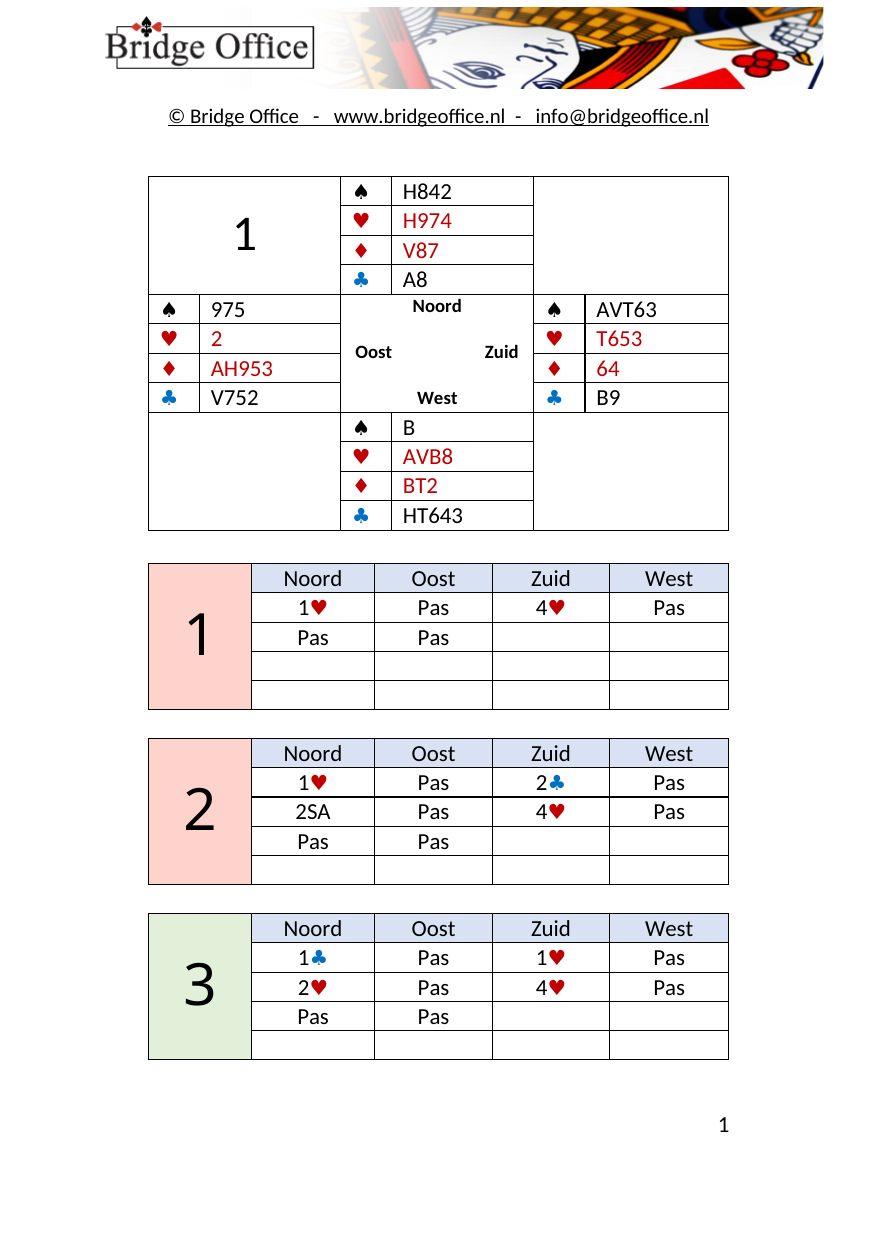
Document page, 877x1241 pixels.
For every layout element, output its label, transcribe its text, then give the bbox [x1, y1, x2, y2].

table_cell 1♥ [252, 768, 374, 796]
table_cell 2SA [252, 798, 374, 826]
table_cell [341, 472, 391, 500]
table_cell [534, 383, 584, 412]
table_cell H974 [392, 206, 533, 235]
table_header [149, 914, 251, 942]
table_cell [341, 206, 391, 235]
table_header [149, 564, 251, 592]
table_cell Pas [375, 768, 492, 796]
table_cell T653 [586, 324, 728, 353]
table_header Oost [375, 914, 492, 942]
table_cell [341, 442, 391, 471]
table_cell B [392, 413, 533, 441]
table_cell HT643 [392, 501, 533, 529]
table_cell [149, 354, 199, 382]
table_cell [534, 324, 584, 353]
table_cell [252, 1031, 374, 1059]
table_cell V752 [200, 383, 340, 412]
table_cell BT2 [392, 472, 533, 500]
table_cell [375, 652, 492, 680]
table_cell Pas [375, 1002, 492, 1030]
table_cell [610, 652, 728, 680]
table_cell 2♥ [252, 973, 374, 1001]
table_cell A8 [392, 265, 533, 294]
table_cell [149, 413, 340, 529]
table_cell [149, 680, 251, 709]
table_cell 1♣ [252, 943, 374, 972]
table_cell Pas [610, 973, 728, 1001]
table_cell [534, 295, 584, 323]
table_cell [252, 652, 374, 680]
table_cell AH953 [200, 354, 340, 382]
table_header Zuid [493, 739, 609, 767]
table_cell Pas [252, 623, 374, 651]
table_cell [493, 652, 609, 680]
table_header Oost [375, 739, 492, 767]
table_cell [252, 681, 374, 709]
table_cell Pas [610, 943, 728, 972]
table_cell 1♥ [252, 593, 374, 622]
table_cell Pas [375, 973, 492, 1001]
table_cell [610, 623, 728, 651]
table_cell [375, 681, 492, 709]
table_cell Pas [375, 623, 492, 651]
table_cell 1 [149, 592, 251, 680]
table_cell [341, 413, 391, 441]
table_header Zuid [493, 564, 609, 592]
table_header [534, 177, 728, 294]
table_cell 64 [586, 354, 728, 382]
table_cell AVB8 [392, 442, 533, 471]
table_cell Pas [252, 827, 374, 855]
table_cell [493, 856, 609, 884]
table_cell [493, 1031, 609, 1059]
table_header 1 [149, 177, 340, 294]
table_cell Pas [375, 827, 492, 855]
table_header Oost [375, 564, 492, 592]
table_header [149, 739, 251, 767]
table_cell 3 [149, 942, 251, 1030]
table_header Noord [252, 914, 374, 942]
table_cell 1♥ [493, 943, 609, 972]
table_header Noord [252, 564, 374, 592]
table_cell [610, 856, 728, 884]
table_cell [610, 1002, 728, 1030]
table_cell Pas [375, 593, 492, 622]
table_cell [493, 623, 609, 651]
table_header West [610, 564, 728, 592]
picture [78, 7, 824, 89]
table_cell Pas [610, 798, 728, 826]
table_cell B9 [586, 383, 728, 412]
table_cell Pas [375, 798, 492, 826]
table_cell [534, 413, 728, 529]
table_cell Pas [252, 1002, 374, 1030]
table_cell V87 [392, 236, 533, 264]
table_cell [375, 856, 492, 884]
table_cell [149, 1030, 251, 1059]
table_cell 2 [200, 324, 340, 353]
table_cell [534, 354, 584, 382]
table_cell [149, 324, 199, 353]
table_cell Pas [375, 943, 492, 972]
table_cell 975 [200, 295, 340, 323]
table_header H842 [392, 177, 533, 205]
table_cell Pas [610, 593, 728, 622]
table_cell 4♥ [493, 593, 609, 622]
table_cell [341, 265, 391, 294]
table_cell [341, 236, 391, 264]
table_cell 2 [149, 767, 251, 855]
table_header Zuid [493, 914, 609, 942]
table_cell [149, 855, 251, 884]
table_cell [149, 295, 199, 323]
table_cell [493, 827, 609, 855]
table_cell [610, 827, 728, 855]
table_cell [375, 1031, 492, 1059]
table_cell [149, 383, 199, 412]
table_cell [493, 681, 609, 709]
table_cell Noord Oost Zuid West [341, 295, 533, 412]
table_cell 4♥ [493, 973, 609, 1001]
table_cell Pas [610, 768, 728, 796]
table_header [341, 177, 391, 205]
table_header West [610, 914, 728, 942]
table_cell AVT63 [586, 295, 728, 323]
table_cell [610, 1031, 728, 1059]
table_cell 2♣ [493, 768, 609, 796]
table_cell [610, 681, 728, 709]
table_cell [252, 856, 374, 884]
table_header Noord [252, 739, 374, 767]
table_header West [610, 739, 728, 767]
table_cell 4♥ [493, 798, 609, 826]
table_cell [493, 1002, 609, 1030]
table_cell [341, 501, 391, 529]
